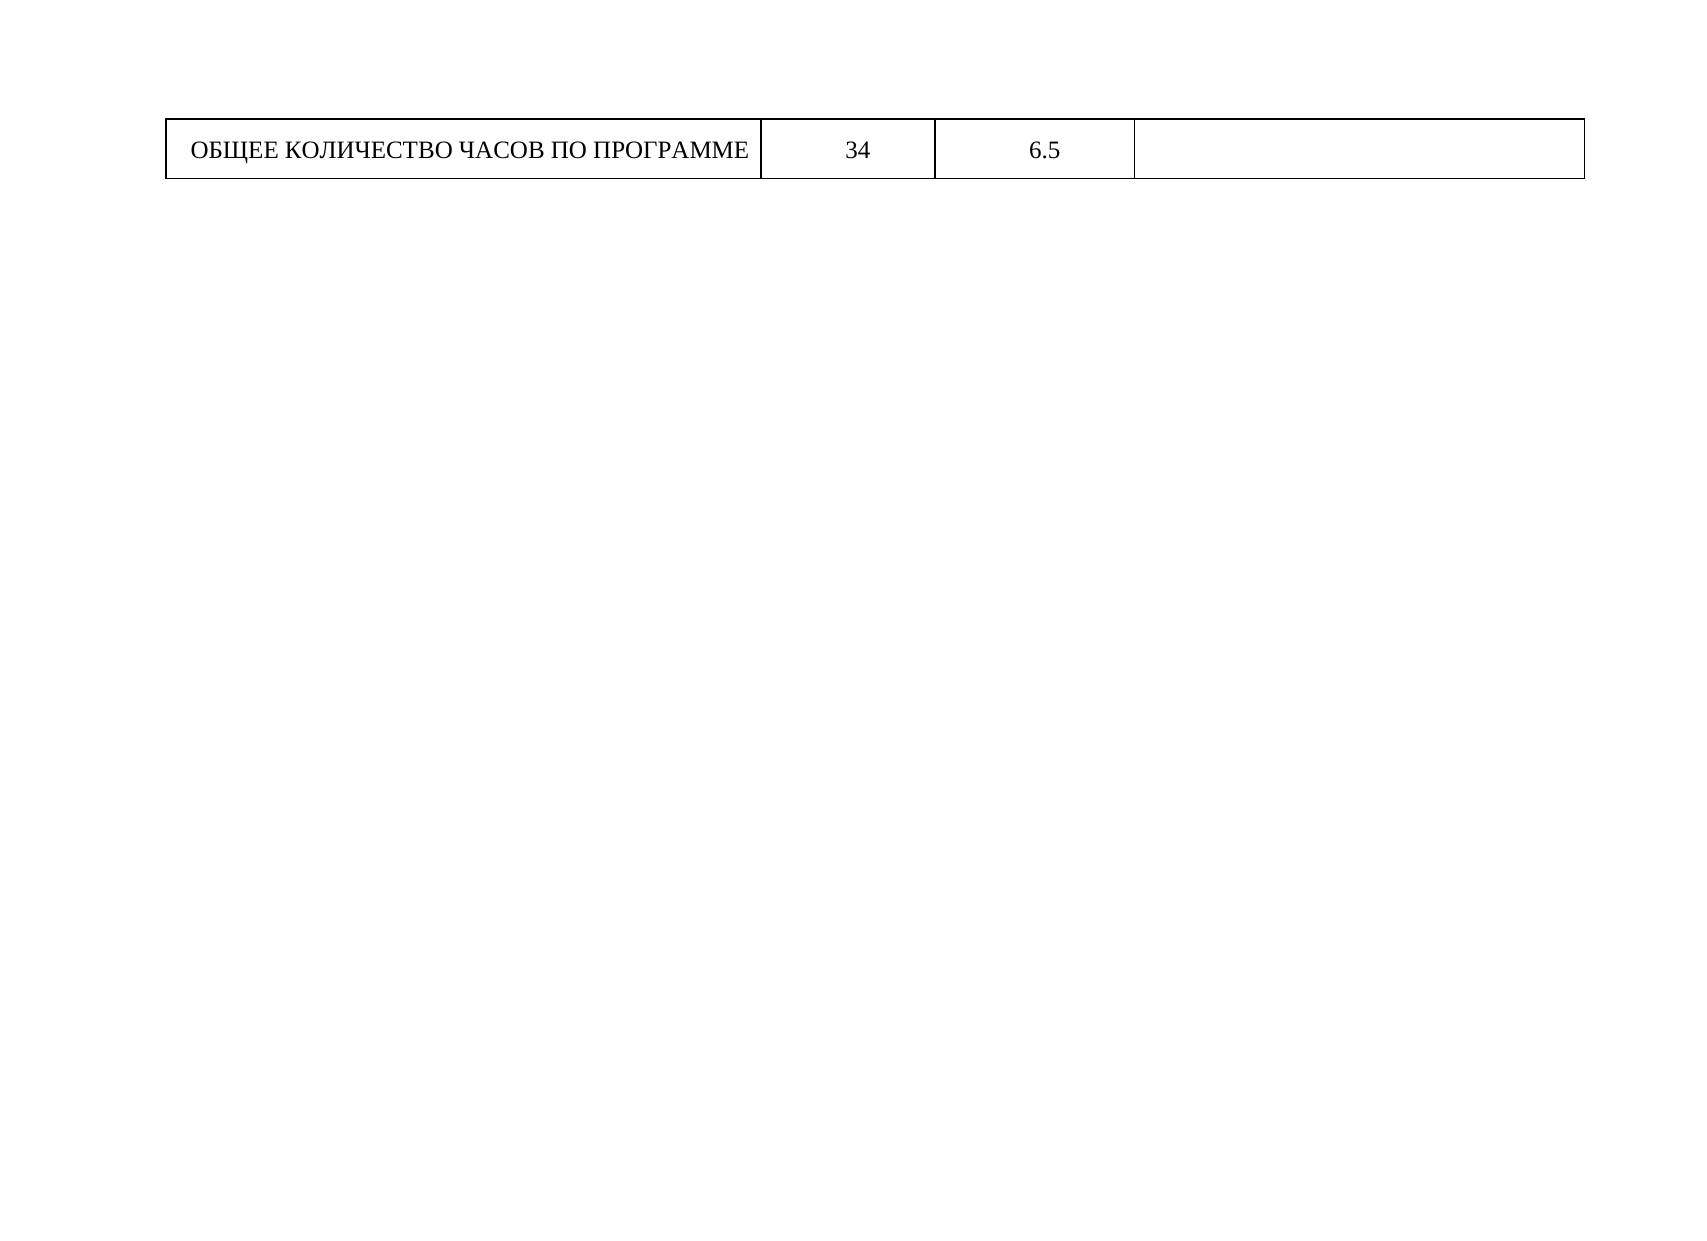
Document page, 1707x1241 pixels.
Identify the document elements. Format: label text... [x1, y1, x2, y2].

table_cell 34 [762, 120, 934, 178]
table_cell [1135, 120, 1584, 178]
table_cell 6.5 [936, 120, 1134, 178]
table_cell ОБЩЕЕ КОЛИЧЕСТВО ЧАСОВ ПО ПРОГРАММЕ [167, 120, 760, 178]
